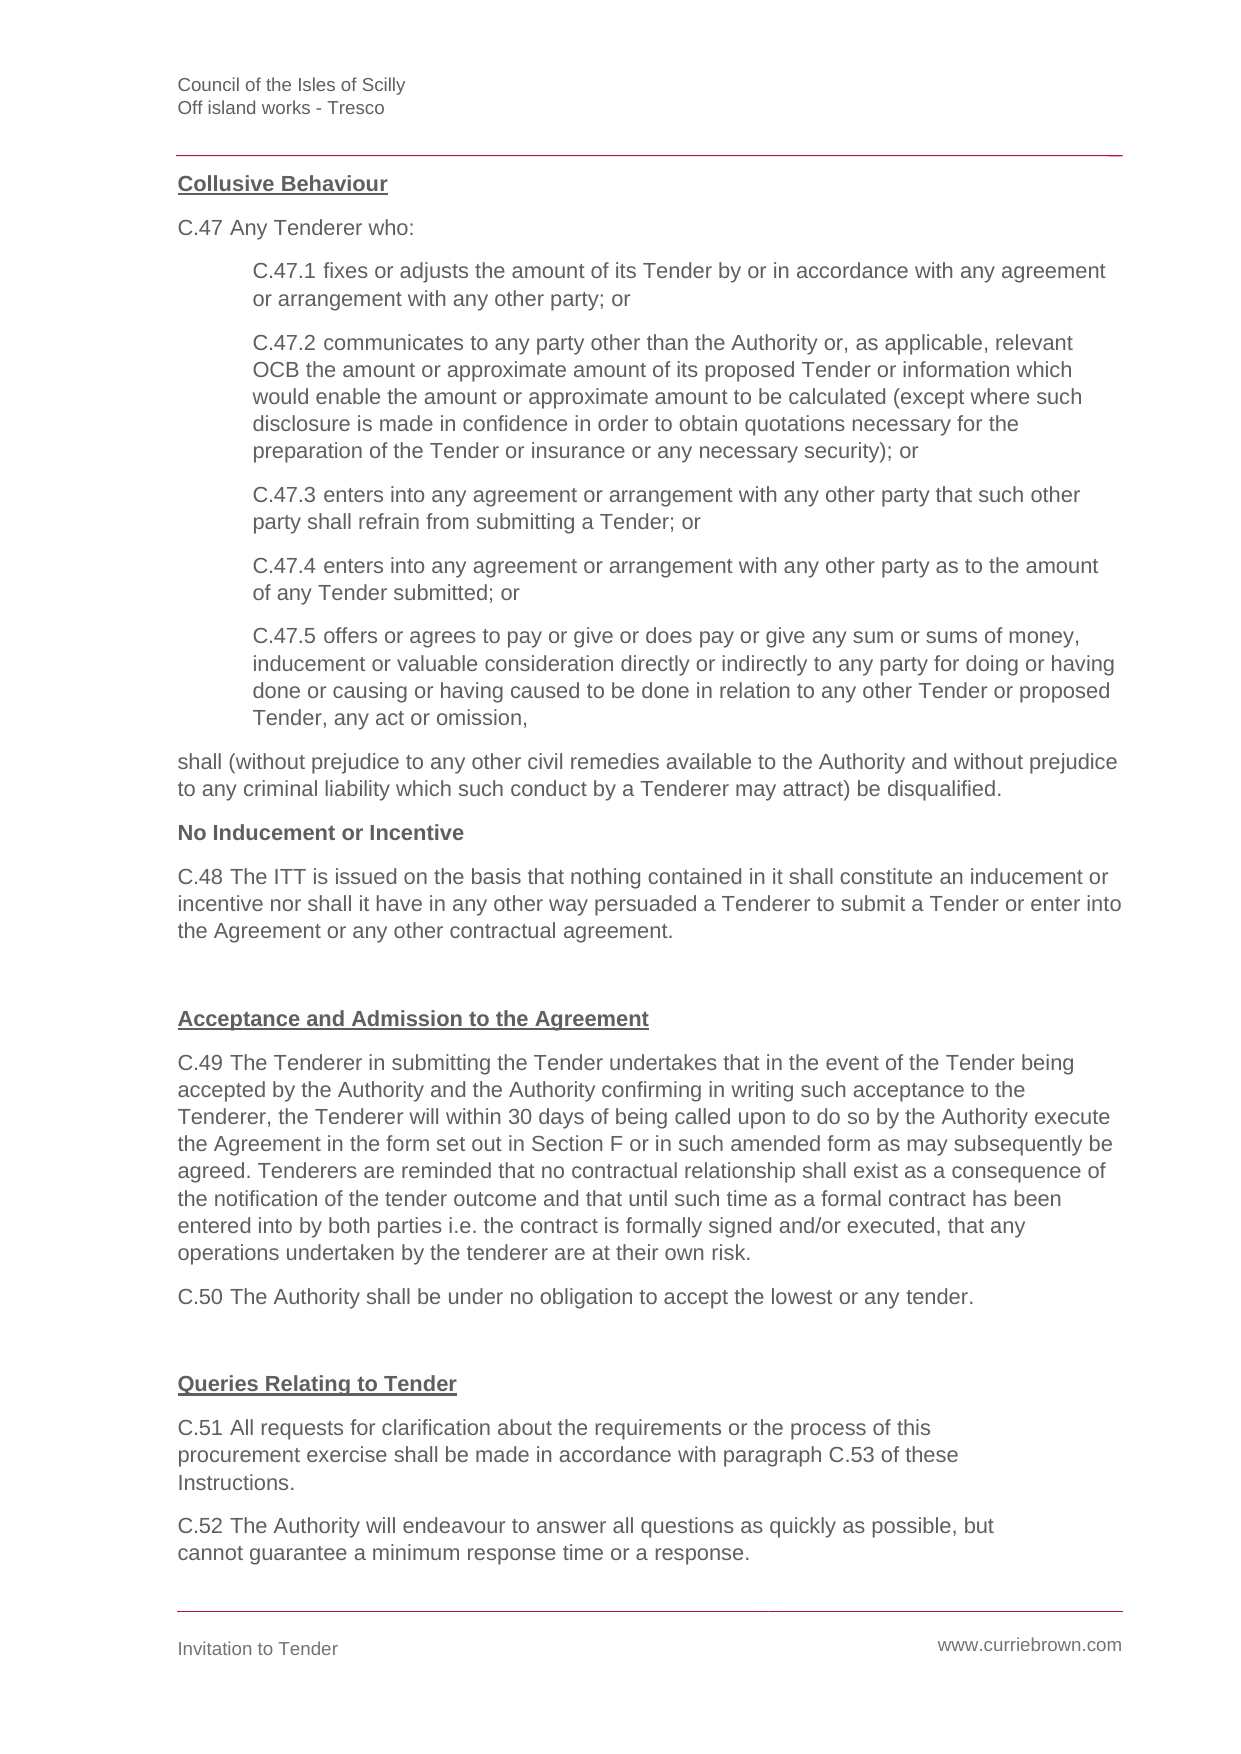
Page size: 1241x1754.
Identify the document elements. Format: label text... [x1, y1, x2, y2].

subtitle No Inducement or Incentive [177, 820, 1161, 845]
text shall (without prejudice to any other civil remedies available to the Authority and without prejudice to any criminal liability which such conduct by a Tenderer may attract) be disqualified. [177, 749, 1120, 801]
list enters into any agreement or arrangement with any other party that such other party shall refrain from submitting a Tender; or [252, 482, 1081, 534]
list offers or agrees to pay or give or does pay or give any sum or sums of money, inducement or valuable consideration directly or indirectly to any party for doing or having done or causing or having caused to be done in relation to any other Tender or proposed Tender, any act or omission, [252, 623, 1116, 730]
list communicates to any party other than the Authority or, as applicable, relevant OCB the amount or approximate amount of its proposed Tender or information which would enable the amount or approximate amount to be calculated (except where such disclosure is made in confidence in order to obtain quotations necessary for the preparation of the Tender or insurance or any necessary security); or [252, 329, 1083, 463]
list All requests for clarification about the requirements or the process of this procurement exercise shall be made in accordance with paragraph C.53 of these Instructions. [177, 1415, 1060, 1495]
list The Authority shall be under no obligation to accept the lowest or any tender. [177, 1283, 1161, 1309]
list The Authority will endeavour to answer all questions as quickly as possible, but cannot guarantee a minimum response time or a response. [177, 1513, 1066, 1565]
list The Tenderer in submitting the Tender undertakes that in the event of the Tender being accepted by the Authority and the Authority confirming in writing such acceptance to the Tenderer, the Tenderer will within 30 days of being called upon to do so by the Authority execute the Agreement in the form set out in Section F or in such amended form as may subsequently be agreed. Tenderers are reminded that no contractual relationship shall exist as a consequence of the notification of the tender outcome and that until such time as a formal contract has been entered into by both parties i.e. the contract is formally signed and/or executed, that any operations undertaken by the tenderer are at their own risk. [177, 1049, 1114, 1265]
subtitle Queries Relating to Tender [177, 1371, 1161, 1397]
list The ITT is issued on the basis that nothing contained in it shall constitute an inducement or incentive nor shall it have in any other way persuaded a Tenderer to submit a Tender or enter into the Agreement or any other contractual agreement. [177, 863, 1123, 943]
subtitle Collusive Behaviour [177, 170, 1161, 196]
subtitle Acceptance and Admission to the Agreement [177, 1006, 1161, 1031]
list fixes or adjusts the amount of its Tender by or in accordance with any agreement or arrangement with any other party; or [252, 258, 1106, 311]
list Any Tenderer who: [177, 214, 1161, 240]
list enters into any agreement or arrangement with any other party as to the amount of any Tender submitted; or [252, 553, 1099, 605]
